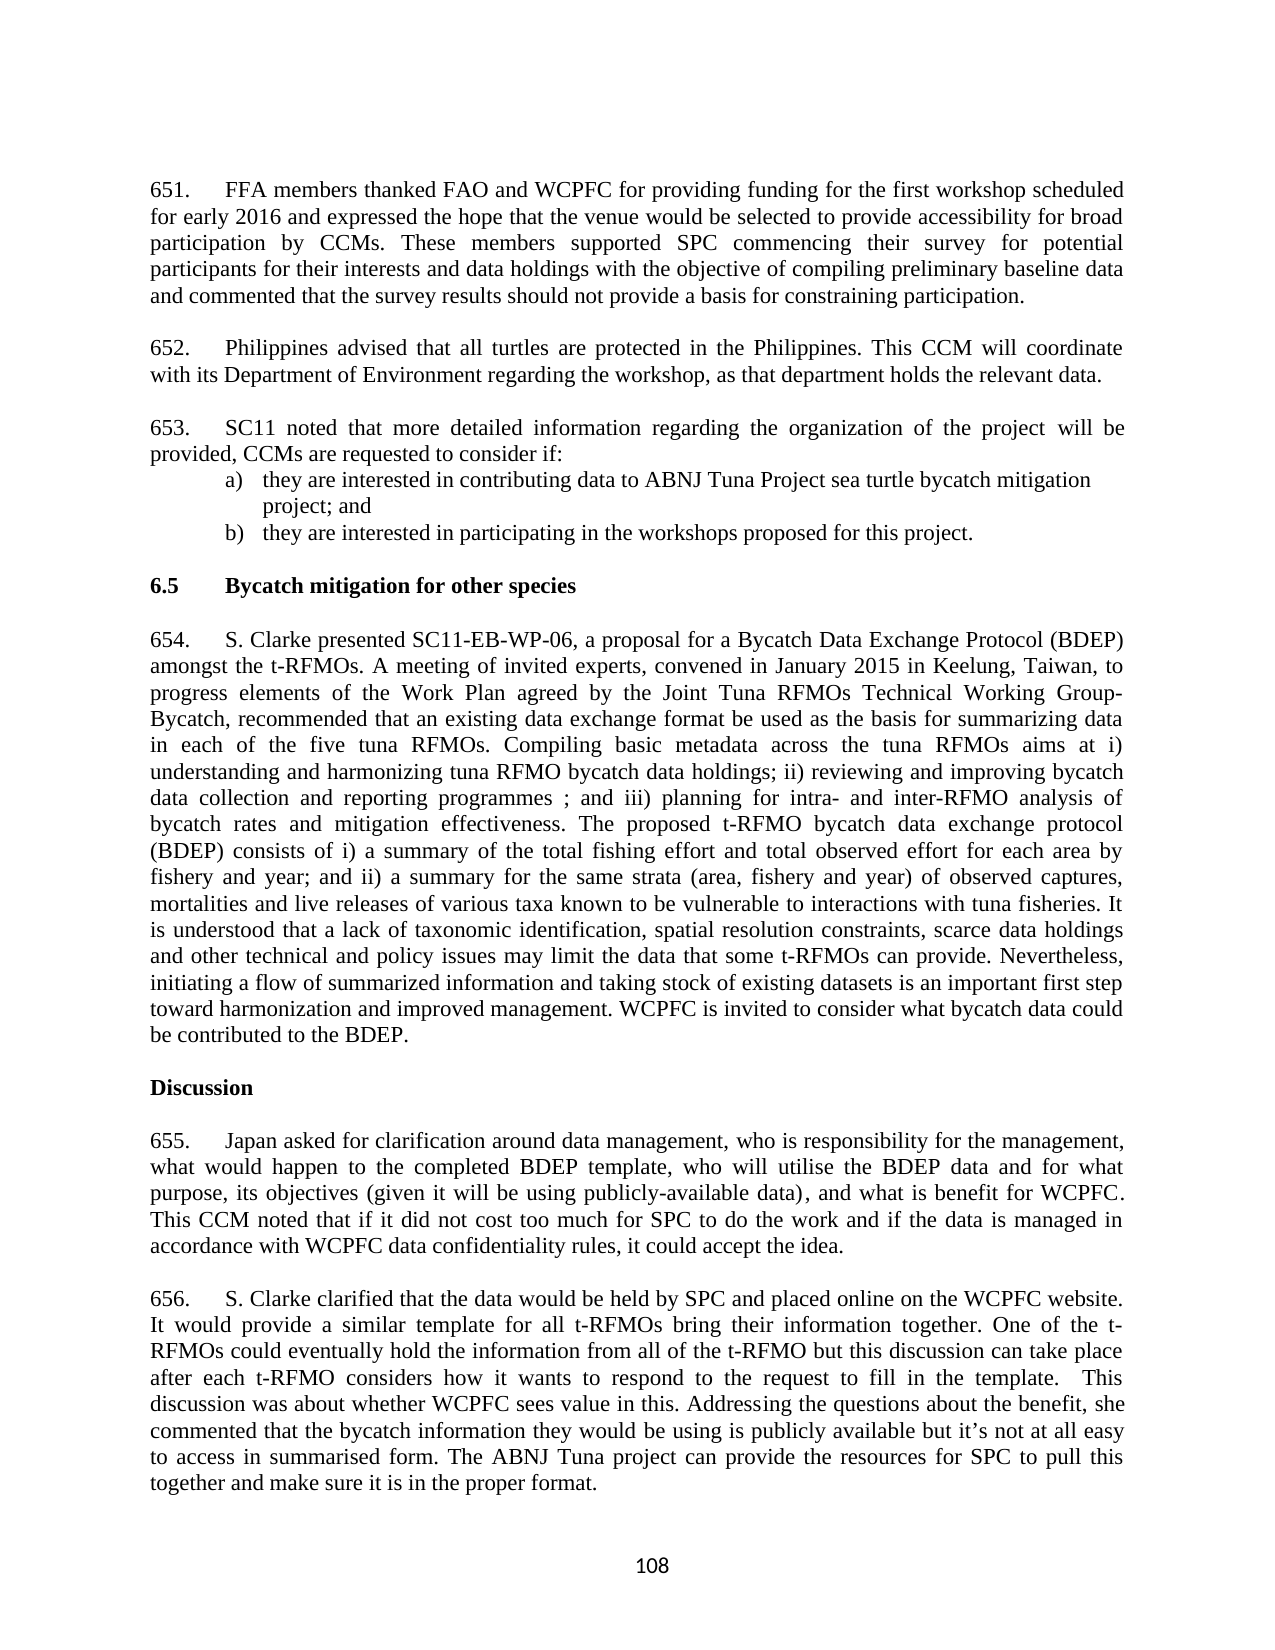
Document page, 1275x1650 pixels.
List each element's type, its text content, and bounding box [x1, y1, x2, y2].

list Philippines advised that all turtles are protected in the Philippines. This CCM will coordinate with its Department of Environment regarding the workshop, as that department holds the relevant data. [150, 334, 1125, 387]
list S. Clarke clarified that the data would be held by SPC and placed online on the WCPFC website. It would provide a similar template for all t-RFMOs bring their information together. One of the t-RFMOs could eventually hold the information from all of the t-RFMO but this discussion can take place after each t-RFMO considers how it wants to respond to the request to fill in the template. This discussion was about whether WCPFC sees value in this. Addressing the questions about the benefit, she commented that the bycatch information they would be using is publicly available but it’s not at all easy to access in summarised form. The ABNJ Tuna project can provide the resources for SPC to pull this together and make sure it is in the proper format. [150, 1285, 1125, 1496]
text Discussion [150, 1074, 1125, 1100]
list they are interested in contributing data to ABNJ Tuna Project sea turtle bycatch mitigation project; and [225, 466, 1125, 519]
list S. Clarke presented SC11-EB-WP-06, a proposal for a Bycatch Data Exchange Protocol (BDEP) amongst the t-RFMOs. A meeting of invited experts, convened in January 2015 in Keelung, Taiwan, to progress elements of the Work Plan agreed by the Joint Tuna RFMOs Technical Working Group-Bycatch, recommended that an existing data exchange format be used as the basis for summarizing data in each of the five tuna RFMOs. Compiling basic metadata across the tuna RFMOs aims at i) understanding and harmonizing tuna RFMO bycatch data holdings; ii) reviewing and improving bycatch data collection and reporting programmes ; and iii) planning for intra- and inter-RFMO analysis of bycatch rates and mitigation effectiveness. The proposed t-RFMO bycatch data exchange protocol (BDEP) consists of i) a summary of the total fishing effort and total observed effort for each area by fishery and year; and ii) a summary for the same strata (area, fishery and year) of observed captures, mortalities and live releases of various taxa known to be vulnerable to interactions with tuna fisheries. It is understood that a lack of taxonomic identification, spatial resolution constraints, scarce data holdings and other technical and policy issues may limit the data that some t-RFMOs can provide. Nevertheless, initiating a flow of summarized information and taking stock of existing datasets is an important first step toward harmonization and improved management. WCPFC is invited to consider what bycatch data could be contributed to the BDEP. [150, 626, 1125, 1048]
list Japan asked for clarification around data management, who is responsibility for the management, what would happen to the completed BDEP template, who will utilise the BDEP data and for what purpose, its objectives (given it will be using publicly-available data), and what is benefit for WCPFC. This CCM noted that if it did not cost too much for SPC to do the work and if the data is managed in accordance with WCPFC data confidentiality rules, it could accept the idea. [150, 1127, 1125, 1258]
list they are interested in participating in the workshops proposed for this project. [225, 519, 1125, 545]
list SC11 noted that more detailed information regarding the organization of the project will be provided, CCMs are requested to consider if: [150, 413, 1125, 466]
list FFA members thanked FAO and WCPFC for providing funding for the first workshop scheduled for early 2016 and expressed the hope that the venue would be selected to provide accessibility for broad participation by CCMs. These members supported SPC commencing their survey for potential participants for their interests and data holdings with the objective of compiling preliminary baseline data and commented that the survey results should not provide a basis for constraining participation. [150, 176, 1125, 308]
subtitle 6.5 Bycatch mitigation for other species [150, 572, 1125, 598]
